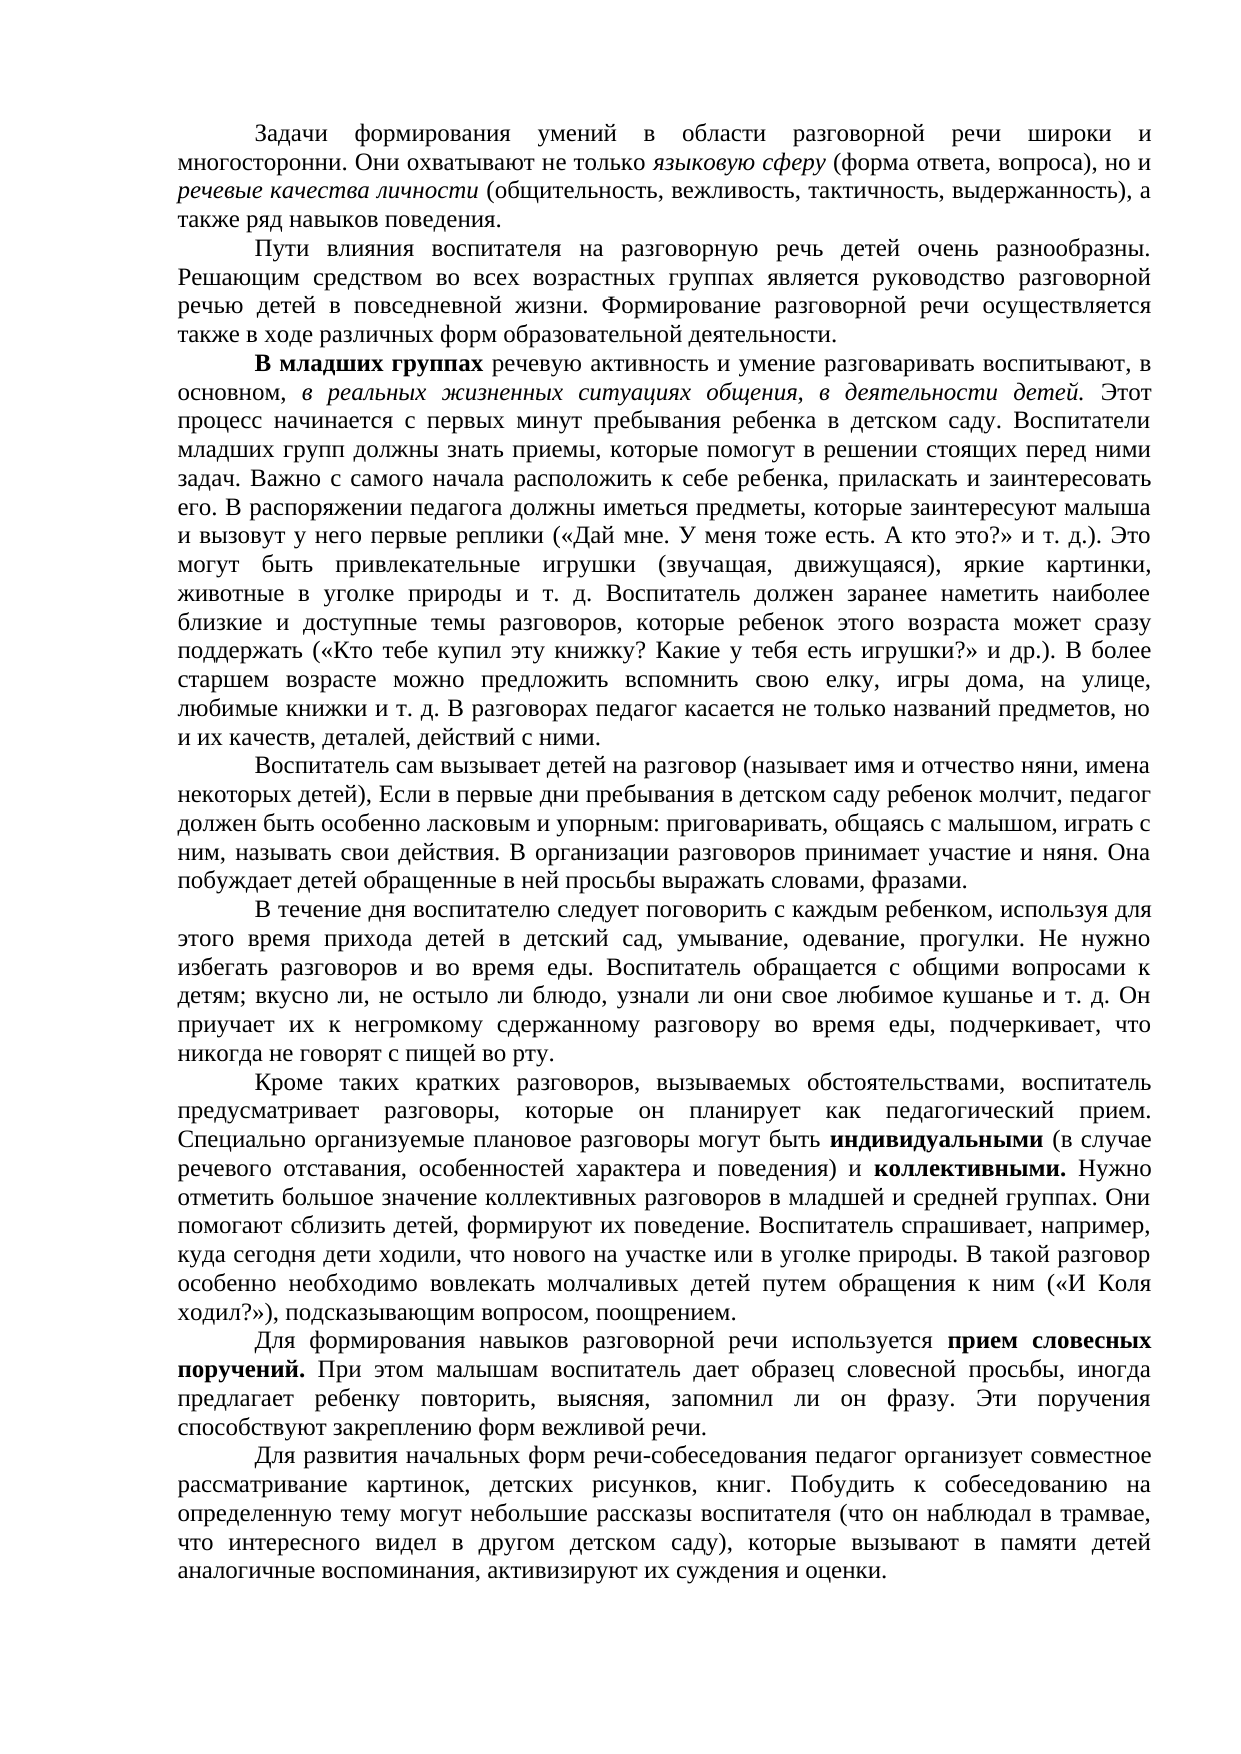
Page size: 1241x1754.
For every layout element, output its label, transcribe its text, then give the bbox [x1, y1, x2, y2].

text Кроме таких кратких разговоров, вызываемых обстоятельствами, воспитатель предусматривает разговоры, которые он планирует как педагогический прием. Специально организуемые плановое разговоры могут быть индивидуальными (в случае речевого отставания, особенностей характера и поведения) и коллективными. Нужно отметить большое значение коллективных разговоров в младшей и средней группах. Они помогают сблизить детей, формируют их поведение. Воспитатель спрашивает, например, куда сегодня дети ходили, что нового на участке или в уголке природы. В такой разговор особенно необходимо вовлекать молчаливых детей путем обращения к ним («И Коля ходил?»), подсказывающим вопросом, поощрением. [177, 1067, 1152, 1326]
text Пути влияния воспитателя на разговорную речь детей очень разнообразны. Решающим средством во всех возрастных группах является руководство разговорной речью детей в повседневной жизни. Формирование разговорной речи осуществляется также в ходе различных форм образовательной деятельности. [177, 233, 1152, 348]
text В течение дня воспитателю следует поговорить с каждым ребенком, используя для этого время прихода детей в детский сад, умывание, одевание, прогулки. Не нужно избегать разговоров и во время еды. Воспитатель обращается с общими вопросами к детям; вкусно ли, не остыло ли блюдо, узнали ли они свое любимое кушанье и т. д. Он приучает их к негромкому сдержанному разговору во время еды, подчеркивает, что никогда не говорят с пищей во рту. [177, 894, 1152, 1067]
text Для развития начальных форм речи-собеседования педагог организует совместное рассматривание картинок, детских рисунков, книг. Побудить к собеседованию на определенную тему могут небольшие рассказы воспитателя (что он наблюдал в трамвае, что интересного видел в другом детском саду), которые вызывают в памяти детей аналогичные воспоминания, активизируют их суждения и оценки. [177, 1441, 1152, 1584]
text В младших группах речевую активность и умение разговаривать воспитывают, в основном, в реальных жизненных ситуациях общения, в деятельности детей. Этот процесс начинается с первых минут пребывания ребенка в детском саду. Воспитатели младших групп должны знать приемы, которые помогут в решении стоящих перед ними задач. Важно с самого начала расположить к себе ребенка, приласкать и заинтересовать его. В распоряжении педагога должны иметься предметы, которые заинтересуют малыша и вызовут у него первые реплики («Дай мне. У меня тоже есть. А кто это?» и т. д.). Это могут быть привлекательные игрушки (звучащая, движущаяся), яркие картинки, животные в уголке природы и т. д. Воспитатель должен заранее наметить наиболее близкие и доступные темы разговоров, которые ребенок этого возраста может сразу поддержать («Кто тебе купил эту книжку? Какие у тебя есть игрушки?» и др.). В более старшем возрасте можно предложить вспомнить свою елку, игры дома, на улице, любимые книжки и т. д. В разговорах педагог касается не только названий предметов, но и их качеств, деталей, действий с ними. [177, 348, 1152, 751]
text Задачи формирования умений в области разговорной речи широки и многосторонни. Они охватывают не только языковую сферу (форма ответа, вопроса), но и речевые качества личности (общительность, вежливость, тактичность, выдержанность), а также ряд навыков поведения. [177, 118, 1152, 233]
text Воспитатель сам вызывает детей на разговор (называет имя и отчество няни, имена некоторых детей), Если в первые дни пребывания в детском саду ребенок молчит, педагог должен быть особенно ласковым и упорным: приговаривать, общаясь с малышом, играть с ним, называть свои действия. В организации разговоров принимает участие и няня. Она побуждает детей обращенные в ней просьбы выражать словами, фразами. [177, 751, 1152, 894]
text Для формирования навыков разговорной речи используется прием словесных поручений. При этом малышам воспитатель дает образец словесной просьбы, иногда предлагает ребенку повторить, выясняя, запомнил ли он фразу. Эти поручения способствуют закреплению форм вежливой речи. [177, 1326, 1152, 1441]
